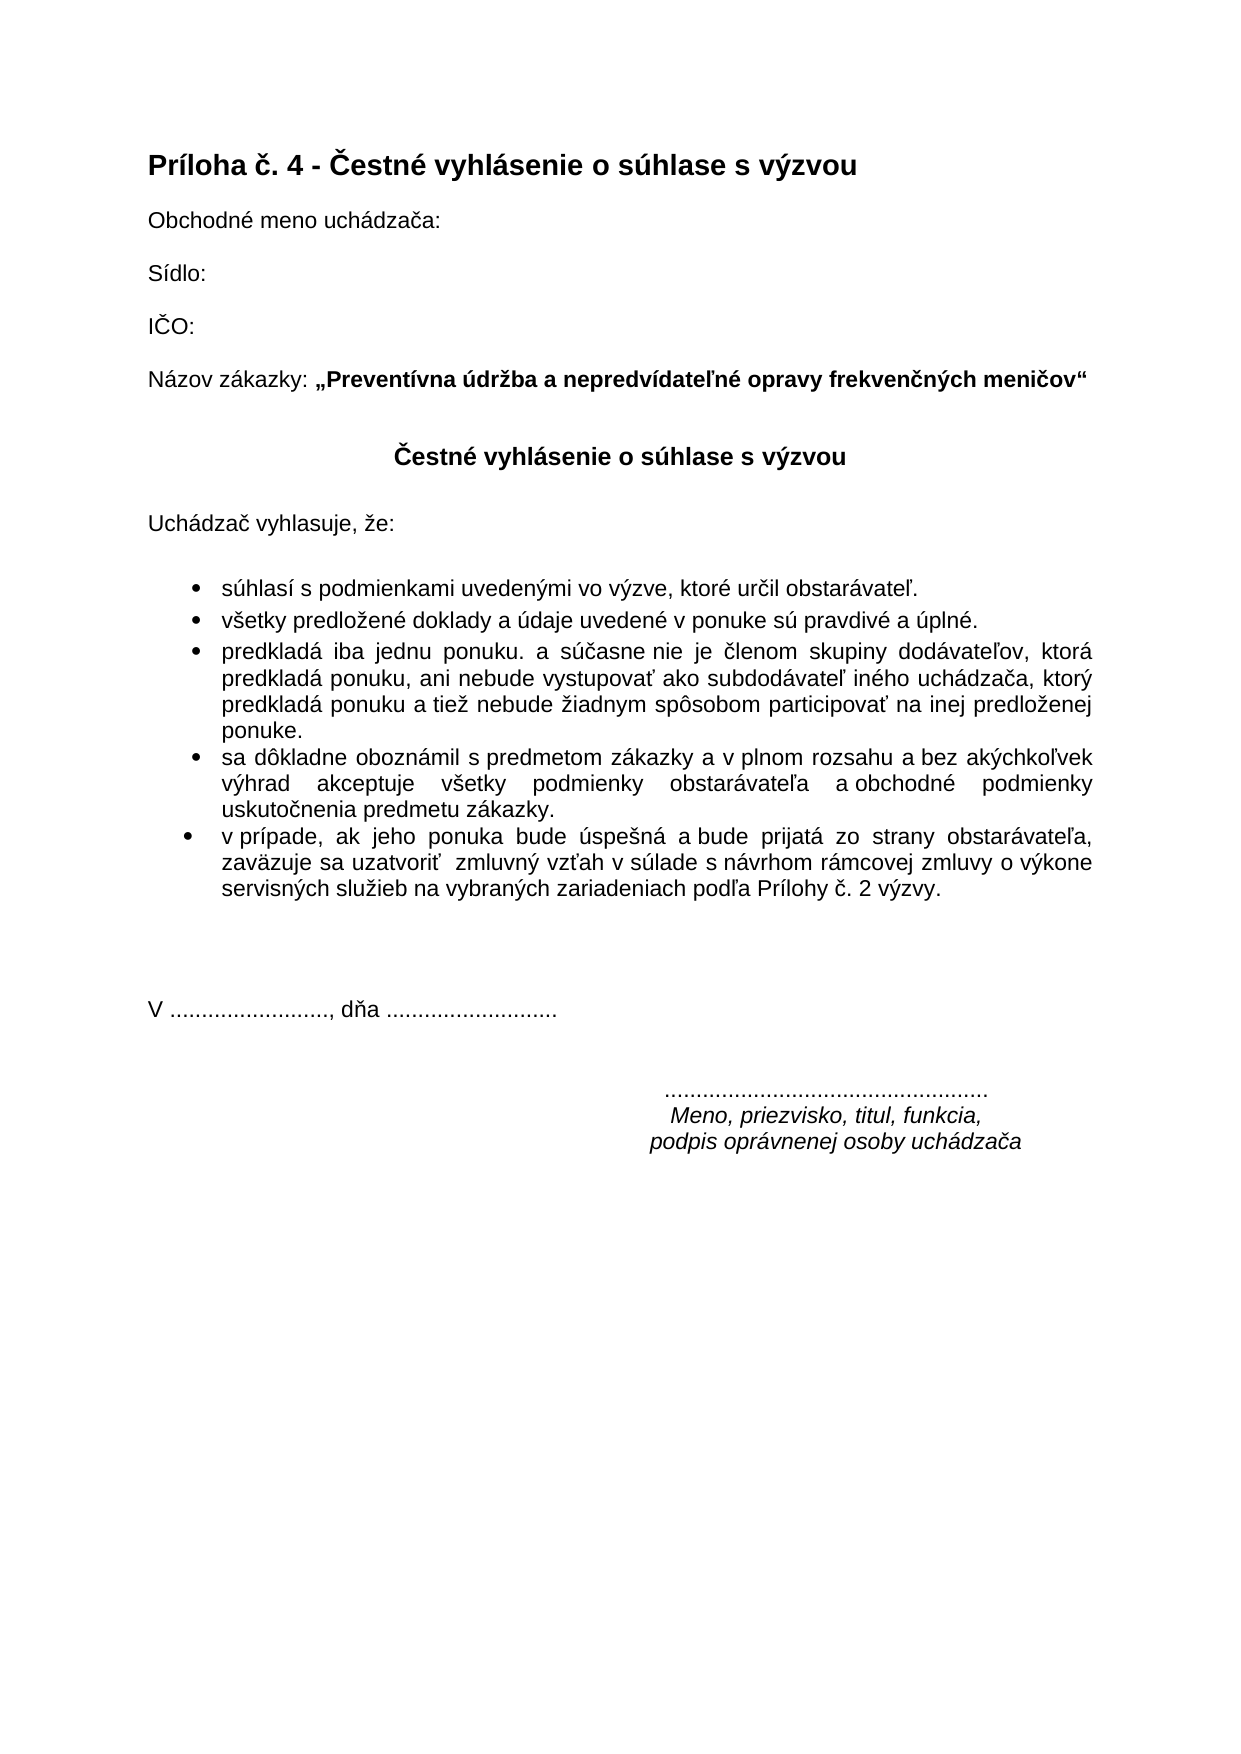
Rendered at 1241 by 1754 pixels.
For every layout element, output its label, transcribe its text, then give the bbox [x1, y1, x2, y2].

text Uchádzač vyhlasuje, že: [148, 510, 1093, 536]
text Názov zákazky: „Preventívna údržba a nepredvídateľné opravy frekvenčných meničov“ [148, 366, 1093, 392]
text Príloha č. 4 - Čestné vyhlásenie o súhlase s výzvou [148, 148, 1093, 181]
list v prípade, ak jeho ponuka bude úspešná a bude prijatá zo strany obstarávateľa, zaväzuje sa uzatvoriť zmluvný vzťah v súlade s návrhom rámcovej zmluvy o výkone servisných služieb na vybraných zariadeniach podľa Prílohy č. 2 výzvy. [184, 823, 1093, 902]
list súhlasí s podmienkami uvedenými vo výzve, ktoré určil obstarávateľ. [192, 575, 1093, 601]
list predkladá iba jednu ponuku. a súčasne nie je členom skupiny dodávateľov, ktorá predkladá ponuku, ani nebude vystupovať ako subdodávateľ iného uchádzača, ktorý predkladá ponuku a tiež nebude žiadnym spôsobom participovať na inej predloženej ponuke. [192, 638, 1093, 744]
text V ........................., dňa ........................... [148, 996, 1093, 1023]
text Čestné vyhlásenie o súhlase s výzvou [148, 442, 1093, 471]
list sa dôkladne oboznámil s predmetom zákazky a v plnom rozsahu a bez akýchkoľvek výhrad akceptuje všetky podmienky obstarávateľa a obchodné podmienky uskutočnenia predmetu zákazky. [192, 744, 1093, 823]
text Meno, priezvisko, titul, funkcia, [148, 1102, 1093, 1128]
list všetky predložené doklady a údaje uvedené v ponuke sú pravdivé a úplné. [192, 607, 1093, 633]
text Obchodné meno uchádzača: [148, 207, 1093, 234]
text ................................................... [664, 1076, 1093, 1102]
text podpis oprávnenej osoby uchádzača [148, 1128, 1093, 1154]
text IČO: [148, 313, 1093, 339]
text Sídlo: [148, 260, 1093, 287]
